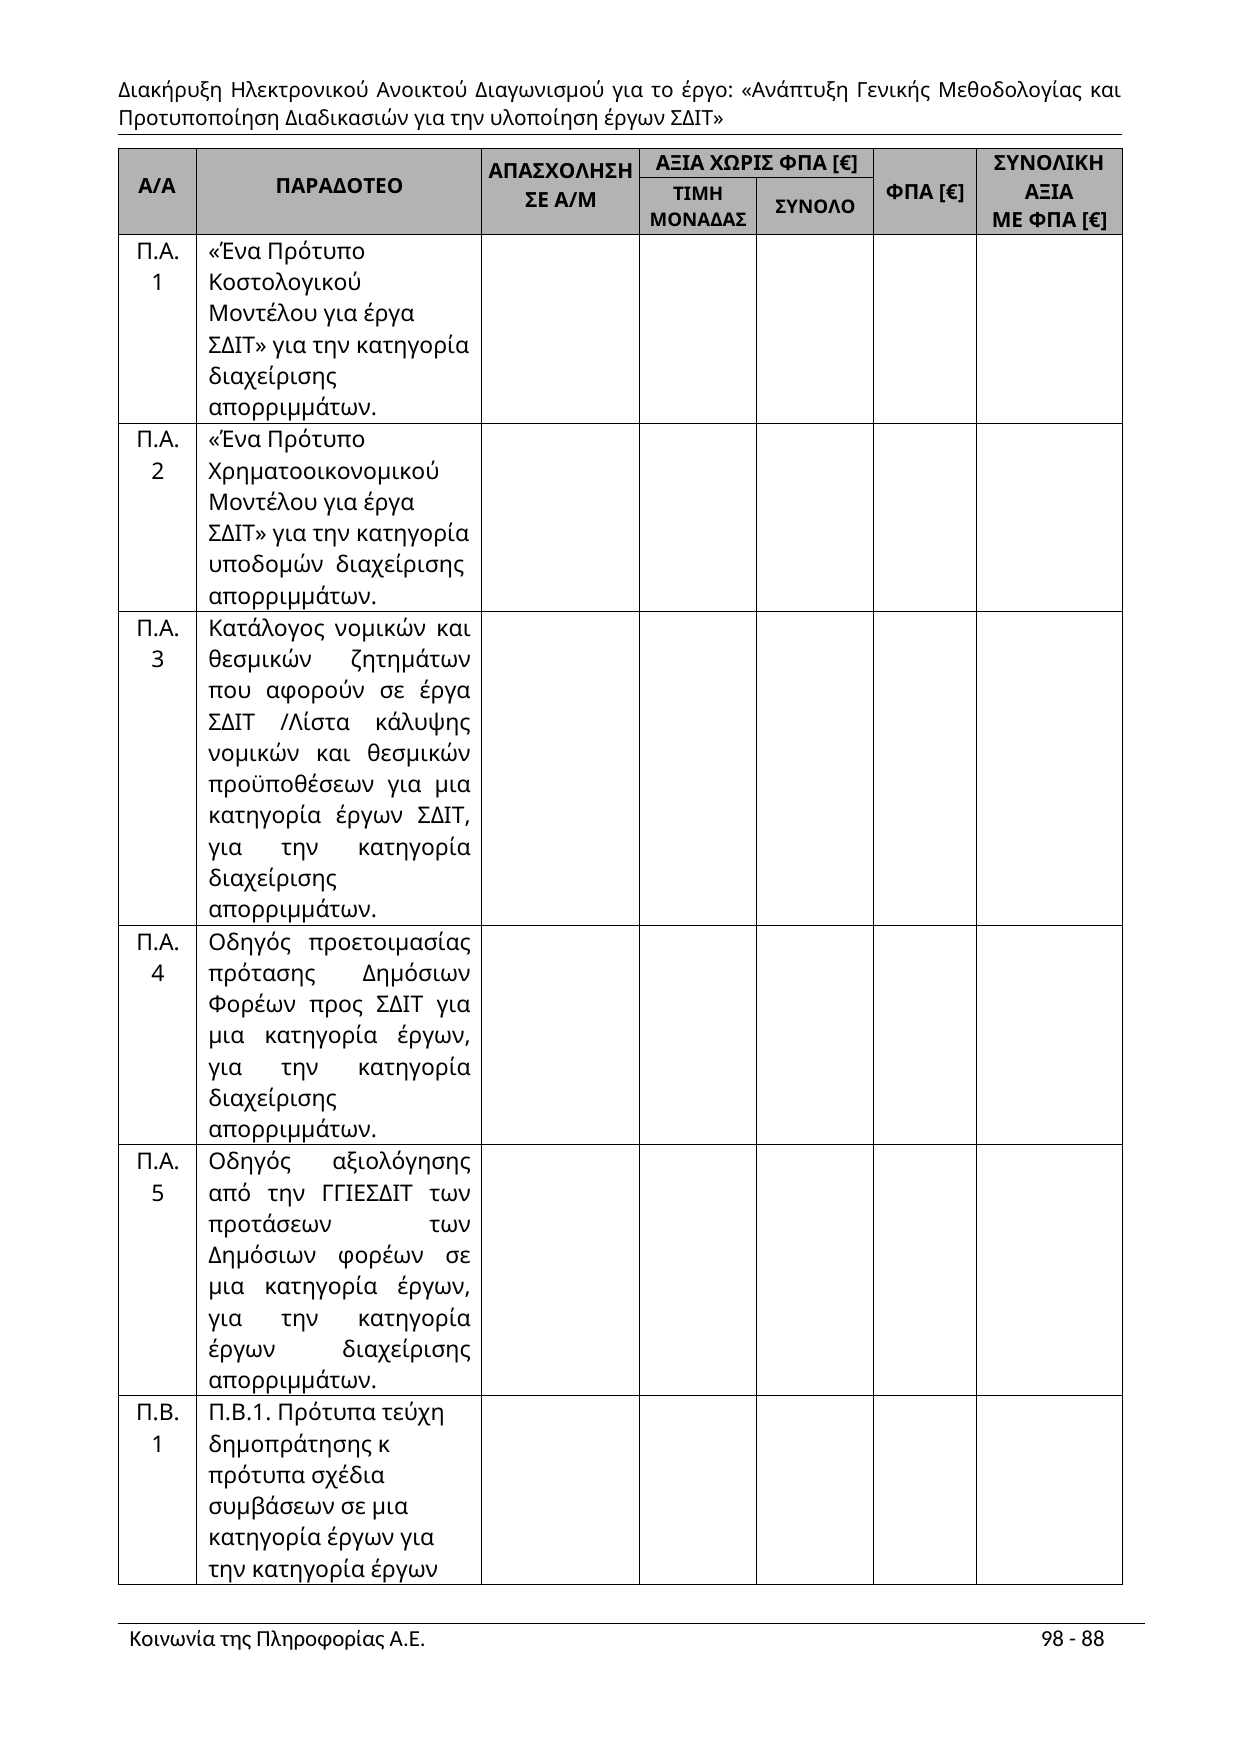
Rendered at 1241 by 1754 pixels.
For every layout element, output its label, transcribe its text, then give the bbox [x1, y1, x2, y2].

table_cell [197, 1396, 481, 1584]
table_cell [874, 235, 976, 422]
table_cell [640, 424, 756, 611]
table_cell [757, 926, 873, 1144]
table_cell [640, 235, 756, 422]
table_cell [482, 424, 639, 611]
table_cell [977, 1396, 1122, 1584]
table_cell [757, 424, 873, 611]
table_cell [482, 1396, 639, 1584]
table_cell [874, 612, 976, 924]
table_cell [482, 926, 639, 1144]
table_cell [757, 235, 873, 422]
table_cell Π.Α.2 [119, 424, 196, 611]
table_cell [482, 1145, 639, 1395]
table_cell [977, 1145, 1122, 1395]
table_cell Π.Α.5 [119, 1145, 196, 1395]
table_header ΠΑΡΑΔΟΤΕΟ [197, 149, 481, 234]
table_cell Κατάλογος νομικών και θεσμικών ζητημάτων που αφορούν σε έργα ΣΔΙΤ /Λίστα κάλυψης νομικών και θεσμικών προϋποθέσεων για μια κατηγορία έργων ΣΔΙΤ, για την κατηγορία διαχείρισης απορριμμάτων. [197, 612, 481, 924]
table_cell [757, 1396, 873, 1584]
table_cell [757, 612, 873, 924]
table_cell [977, 612, 1122, 924]
table_cell [977, 424, 1122, 611]
table_cell [874, 926, 976, 1144]
table_cell Π.Α.3 [119, 612, 196, 924]
table_cell [640, 1396, 756, 1584]
table_cell «Ένα Πρότυπο Κοστολογικού Μοντέλου για έργα ΣΔΙΤ» για την κατηγορία διαχείρισης απορριμμάτων. [197, 235, 481, 422]
table_cell [482, 235, 639, 422]
table_cell [977, 926, 1122, 1144]
table_cell Π.Α.1 [119, 235, 196, 422]
table_cell [640, 1145, 756, 1395]
table_header ΦΠΑ [€] [874, 149, 976, 234]
table_cell [874, 1396, 976, 1584]
table_cell [757, 1145, 873, 1395]
table_cell [640, 926, 756, 1144]
table_cell [482, 612, 639, 924]
table_cell ΤΙΜΗ ΜΟΝΑΔΑΣ [640, 178, 756, 234]
table_cell Π.Β.1 [119, 1396, 196, 1584]
table_header ΑΠΑΣΧΟΛΗΣΗ ΣΕ Α/Μ [482, 149, 639, 234]
table_cell [977, 235, 1122, 422]
table_cell [874, 424, 976, 611]
table_header ΣΥΝΟΛΙΚΗ ΑΞΙΑ ΜΕ ΦΠΑ [€] [977, 149, 1122, 234]
table_cell Οδηγός αξιολόγησης από την ΓΓΙΕΣΔΙΤ των προτάσεων των Δημόσιων φορέων σε μια κατηγορία έργων, για την κατηγορία έργων διαχείρισης απορριμμάτων. [197, 1145, 481, 1395]
table_cell «Ένα Πρότυπο Χρηματοοικονομικού Μοντέλου για έργα ΣΔΙΤ» για την κατηγορία υποδομών διαχείρισης απορριμμάτων. [197, 424, 481, 611]
table_header ΑΞΙΑ ΧΩΡΙΣ ΦΠΑ [€] [640, 149, 873, 177]
table_cell Π.Α.4 [119, 926, 196, 1144]
table_cell Οδηγός προετοιμασίας πρότασης Δημόσιων Φορέων προς ΣΔΙΤ για μια κατηγορία έργων, για την κατηγορία διαχείρισης απορριμμάτων. [197, 926, 481, 1144]
table_cell ΣΥΝΟΛΟ [757, 178, 873, 234]
table_cell [640, 612, 756, 924]
table_header Α/Α [119, 149, 196, 234]
table_cell [874, 1145, 976, 1395]
